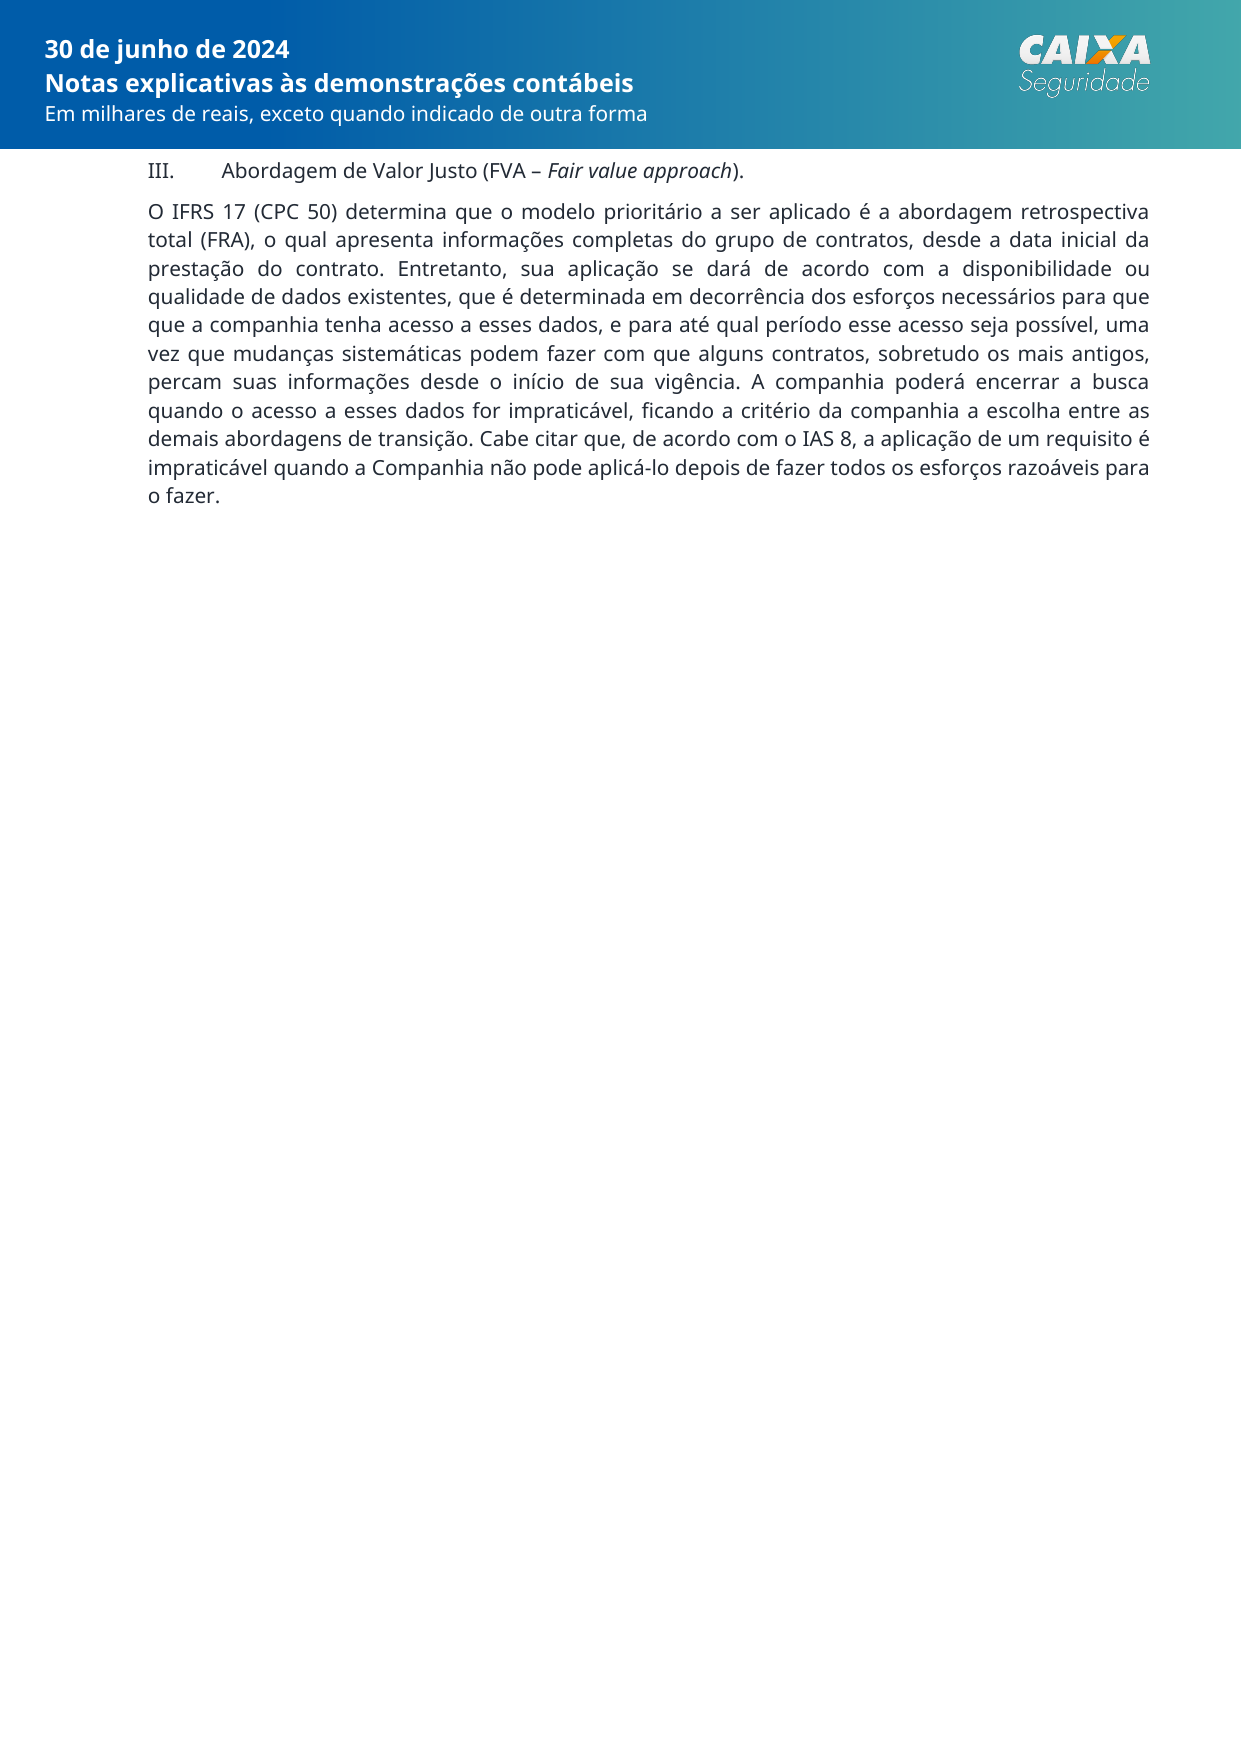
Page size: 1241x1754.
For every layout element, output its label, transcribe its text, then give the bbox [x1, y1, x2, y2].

text III. Abordagem de Valor Justo (FVA – Fair value approach). [148, 156, 1152, 184]
picture [1017, 33, 1152, 99]
text O IFRS 17 (CPC 50) determina que o modelo prioritário a ser aplicado é a abordagem retrospectiva total (FRA), o qual apresenta informações completas do grupo de contratos, desde a data inicial da prestação do contrato. Entretanto, sua aplicação se dará de acordo com a disponibilidade ou qualidade de dados existentes, que é determinada em decorrência dos esforços necessários para que que a companhia tenha acesso a esses dados, e para até qual período esse acesso seja possível, uma vez que mudanças sistemáticas podem fazer com que alguns contratos, sobretudo os mais antigos, percam suas informações desde o início de sua vigência. A companhia poderá encerrar a busca quando o acesso a esses dados for impraticável, ficando a critério da companhia a escolha entre as demais abordagens de transição. Cabe citar que, de acordo com o IAS 8, a aplicação de um requisito é impraticável quando a Companhia não pode aplicá-lo depois de fazer todos os esforços razoáveis para o fazer. [148, 197, 1152, 509]
